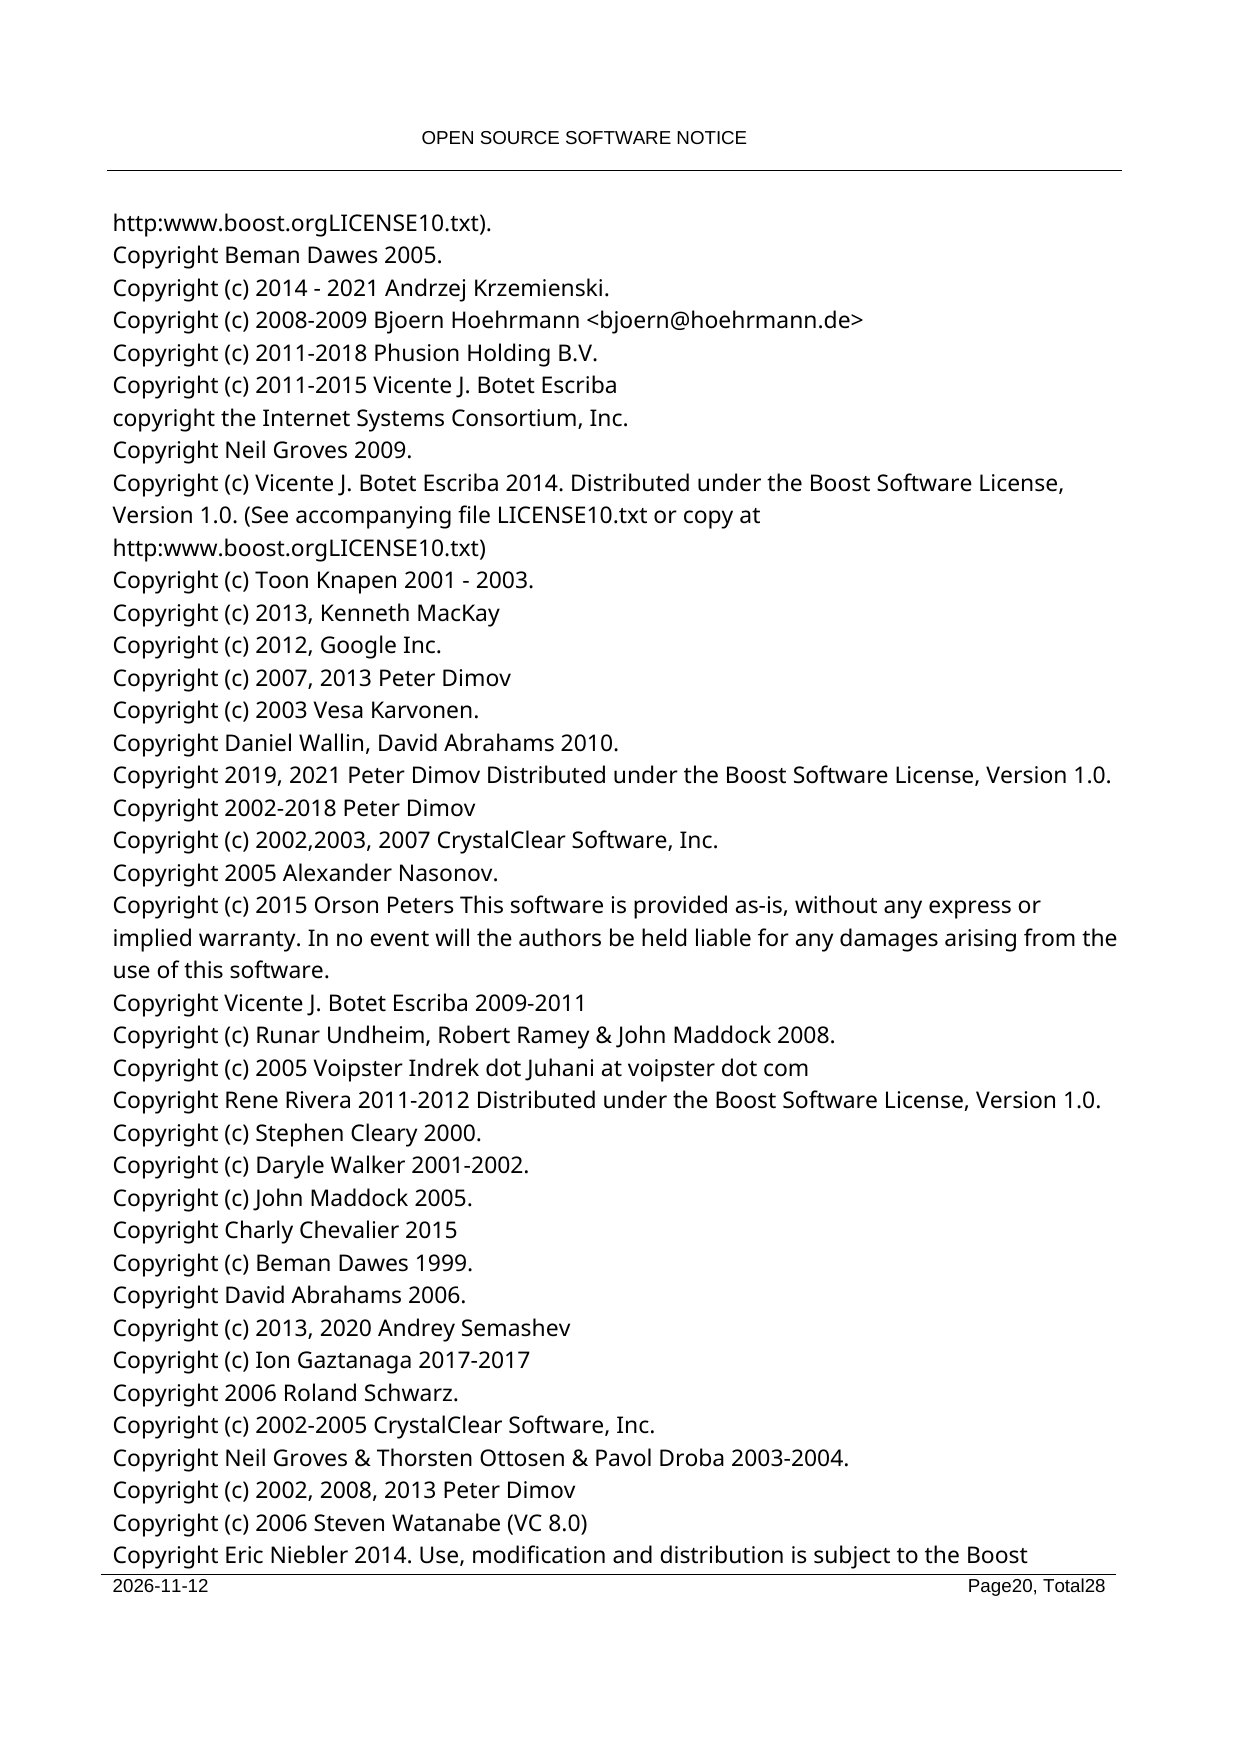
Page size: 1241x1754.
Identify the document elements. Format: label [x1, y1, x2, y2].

text [112, 206, 1128, 1571]
